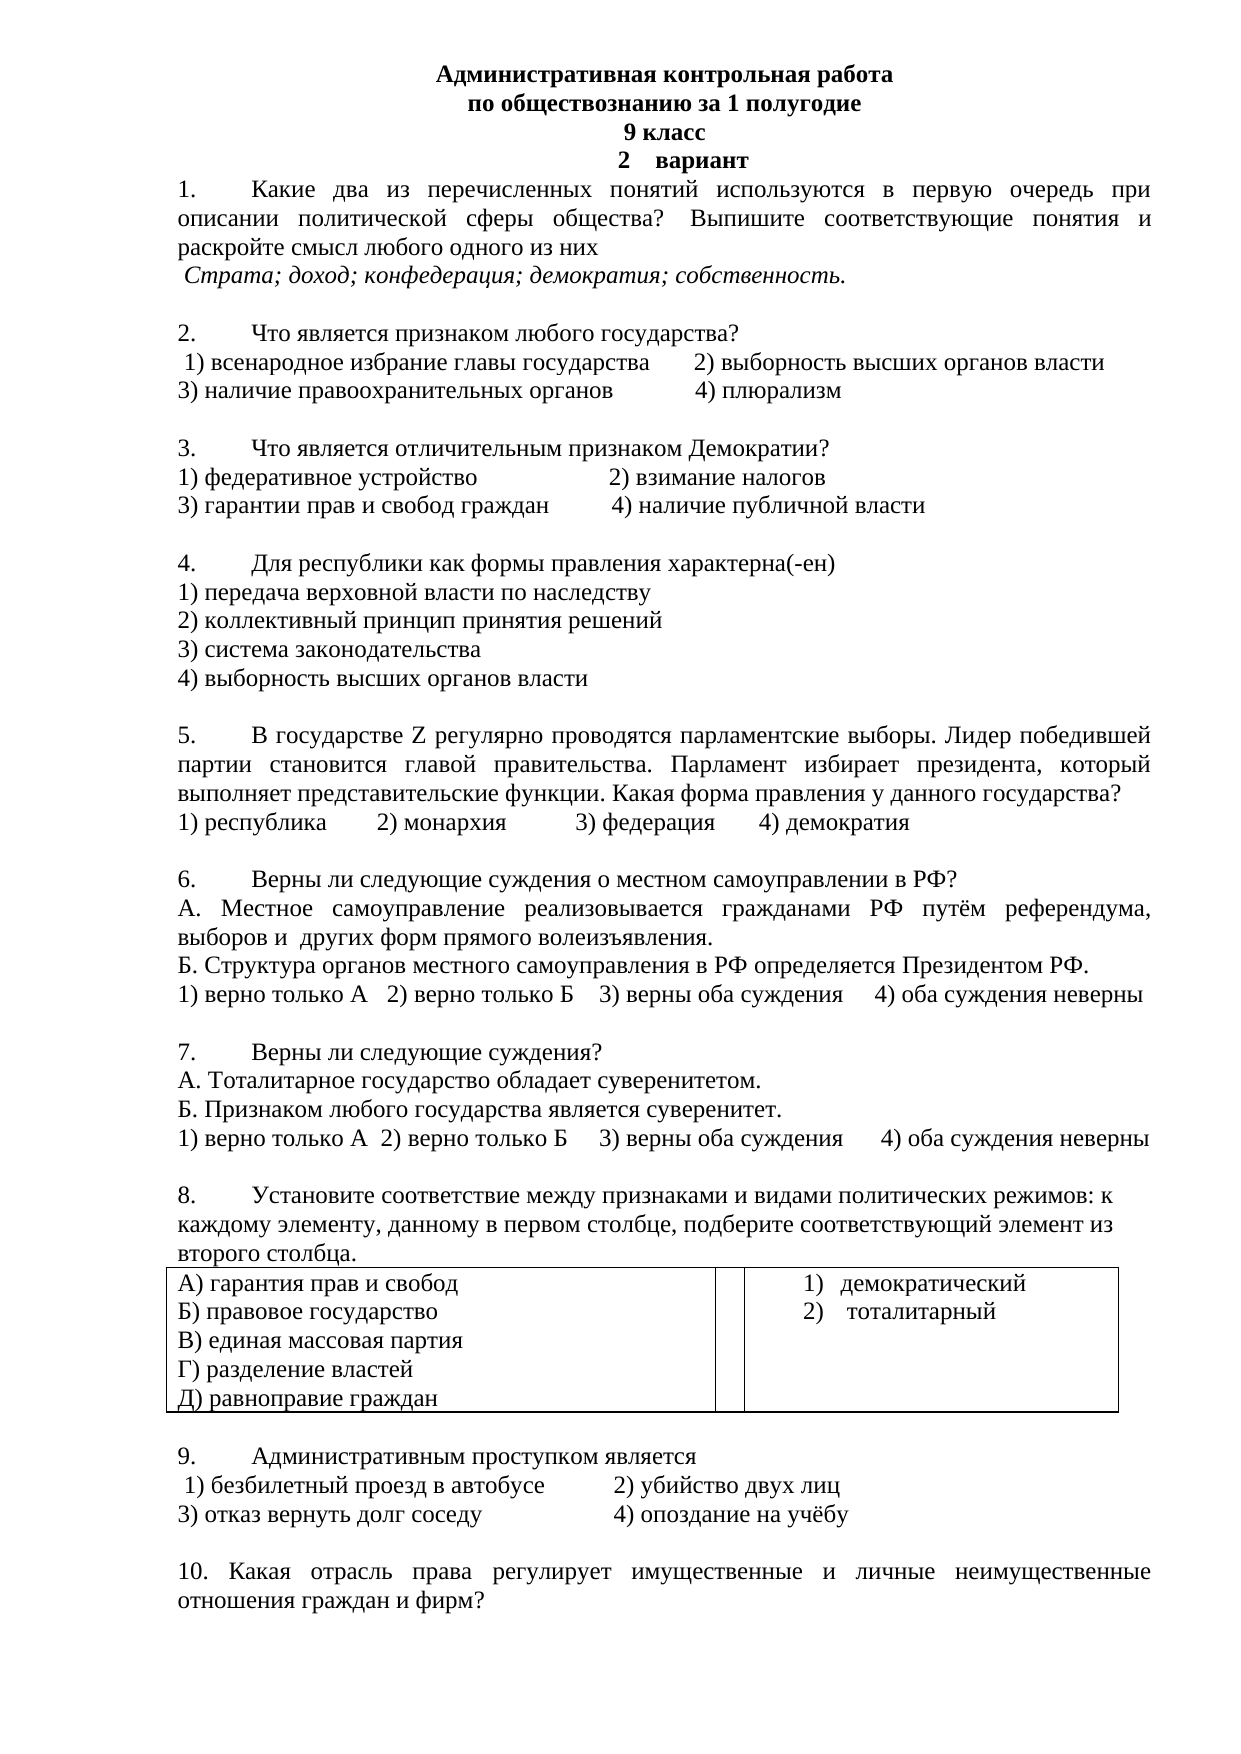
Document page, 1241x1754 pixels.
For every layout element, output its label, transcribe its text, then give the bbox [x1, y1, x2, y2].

text А. Тоталитарное государство обладает суверенитетом. [177, 1065, 1152, 1094]
list Административным проступком является [177, 1441, 1152, 1470]
text 10. Какая отрасль права регулирует имущественные и личные неимущественные отношения граждан и фирм? [177, 1556, 1152, 1614]
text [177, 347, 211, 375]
text 1) передача верховной власти по наследству [177, 577, 1152, 605]
list Установите соответствие между признаками и видами политических режимов: к каждому элементу, данному в первом столбце, подберите соответствующий элемент из второго столбца. [177, 1180, 1152, 1267]
text Административная контрольная работа [177, 59, 1152, 88]
list вариант [215, 145, 1152, 174]
text Б. Структура органов местного самоуправления в РФ определяется Президентом РФ. [177, 950, 1152, 979]
text 2) коллективный принцип принятия решений [177, 605, 1152, 634]
list Какие два из перечисленных понятий используются в первую очередь при описании политической сферы общества? Выпишите соответствующие понятия и раскройте смысл любого одного из них [177, 174, 1152, 260]
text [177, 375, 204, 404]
table_header А) гарантия прав и свобод Б) правовое государство В) единая массовая партия Г) разделение властей Д) равноправие граждан [167, 1268, 715, 1411]
list Верны ли следующие суждения? [177, 1037, 1152, 1065]
text 3) наличие правоохранительных органов 4) плюрализм [695, 375, 1152, 404]
text 1) республика 2) монархия 3) федерация 4) демократия [177, 807, 1152, 835]
text 9 класс [177, 117, 1152, 145]
text А. Местное самоуправление реализовывается гражданами РФ путём референдума, выборов и других форм прямого волеизъявления. [177, 893, 1152, 950]
list Что является отличительным признаком Демократии? [177, 433, 1152, 462]
text Страта; доход; конфедерация; демократия; собственность. [177, 260, 1152, 289]
text по обществознанию за 1 полугодие [177, 88, 1152, 117]
list Для республики как формы правления характерна(-ен) [177, 548, 1152, 577]
text 1) федеративное устройство 2) взимание налогов [177, 462, 1152, 490]
text 1) всенародное избрание главы государства 2) выборность высших органов власти [694, 347, 1152, 375]
table_header [716, 1268, 744, 1411]
text Б. Признаком любого государства является суверенитет. [177, 1094, 1152, 1123]
list Верны ли следующие суждения о местном самоуправлении в РФ? [177, 864, 1152, 893]
text 1) верно только А 2) верно только Б 3) верны оба суждения 4) оба суждения неверны [177, 979, 1152, 1008]
text 3) отказ вернуть долг соседу 4) опоздание на учёбу [177, 1499, 1152, 1527]
text 3) система законодательства [177, 634, 1152, 663]
list Что является признаком любого государства? [177, 318, 1152, 347]
table_header демократический тоталитарный [745, 1268, 1118, 1411]
text 1) безбилетный проезд в автобусе 2) убийство двух лиц [177, 1470, 1152, 1499]
text 1) верно только А 2) верно только Б 3) верны оба суждения 4) оба суждения неверны [177, 1123, 1152, 1152]
list В государстве Z регулярно проводятся парламентские выборы. Лидер победившей партии становится главой правительства. Парламент избирает президента, который выполняет представительские функции. Какая форма правления у данного государства? [177, 720, 1152, 807]
text 4) выборность высших органов власти [177, 663, 1152, 692]
text 3) гарантии прав и свобод граждан 4) наличие публичной власти [177, 490, 1152, 519]
